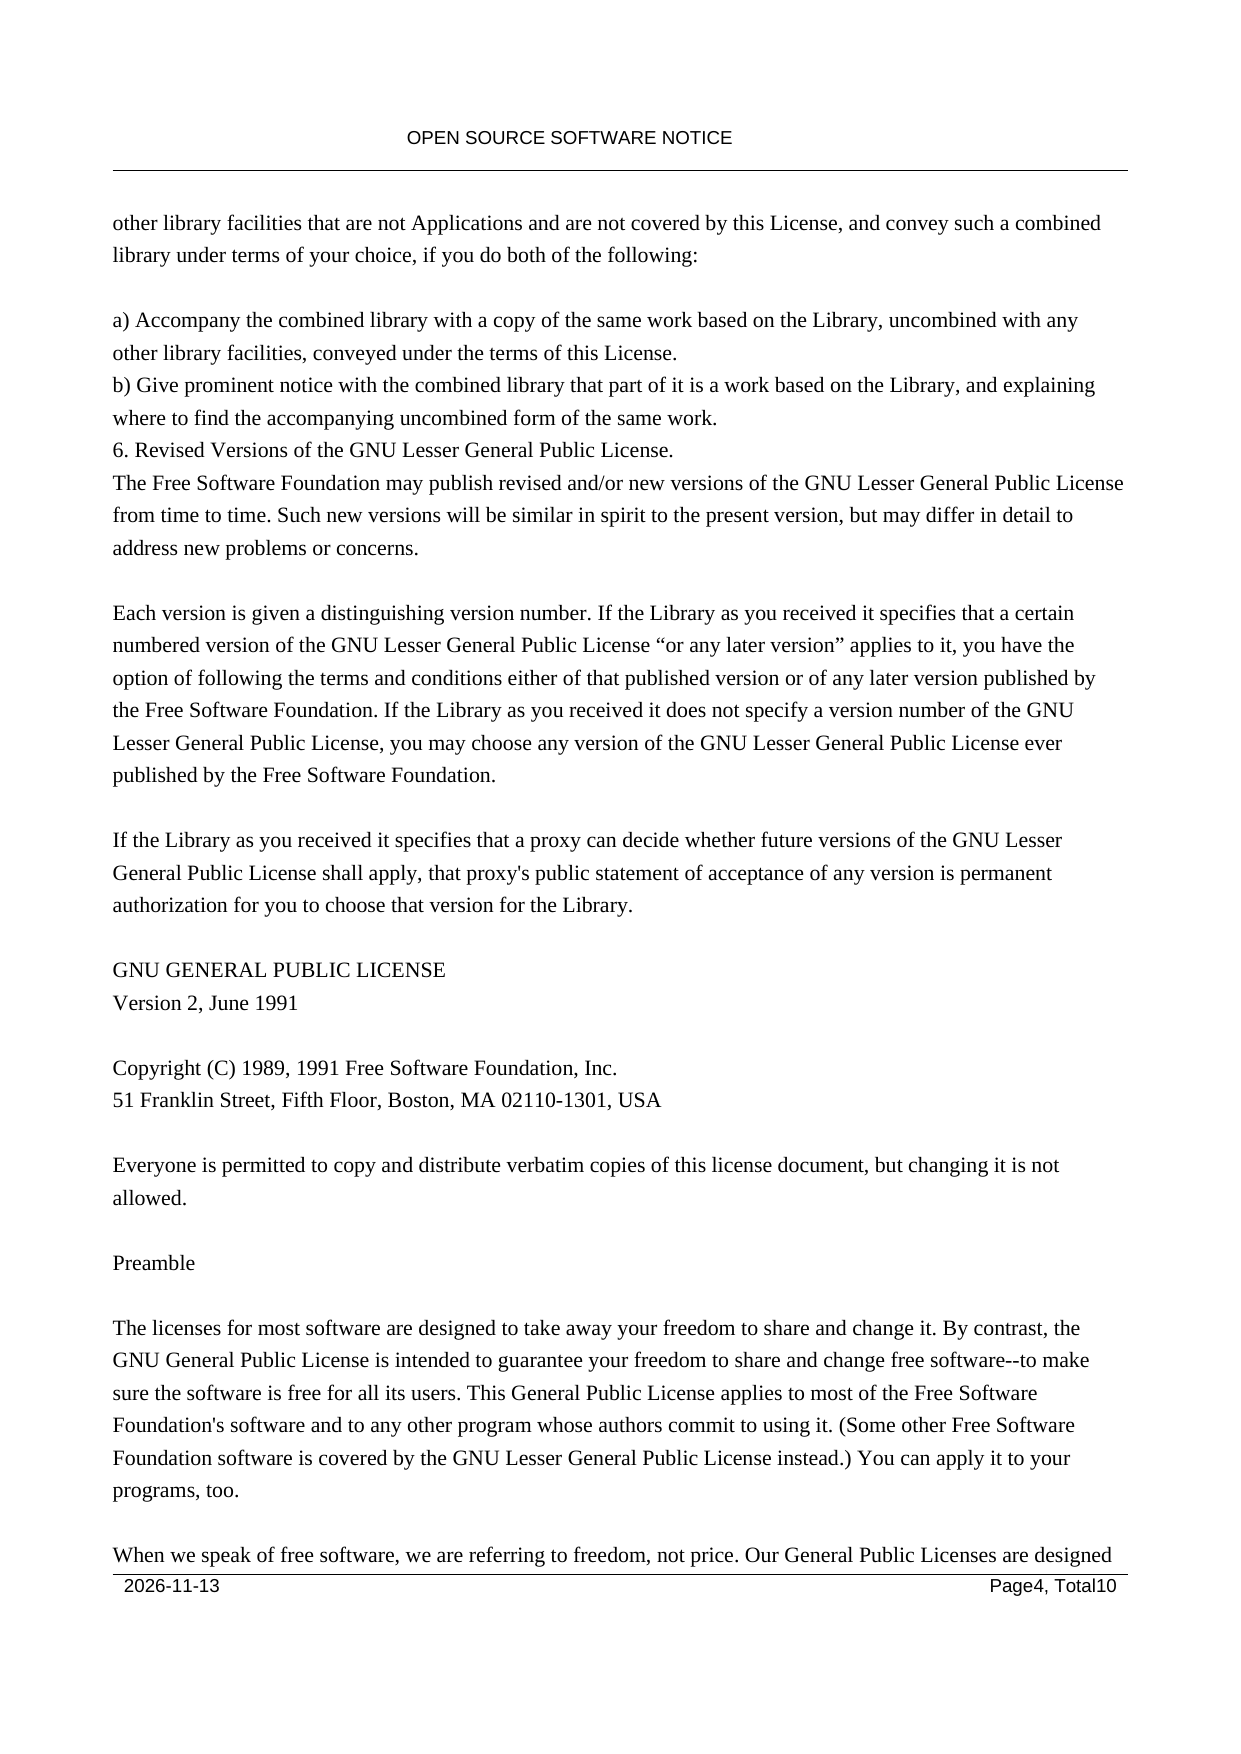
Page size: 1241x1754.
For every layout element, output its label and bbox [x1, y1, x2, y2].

text [112, 206, 1128, 1571]
